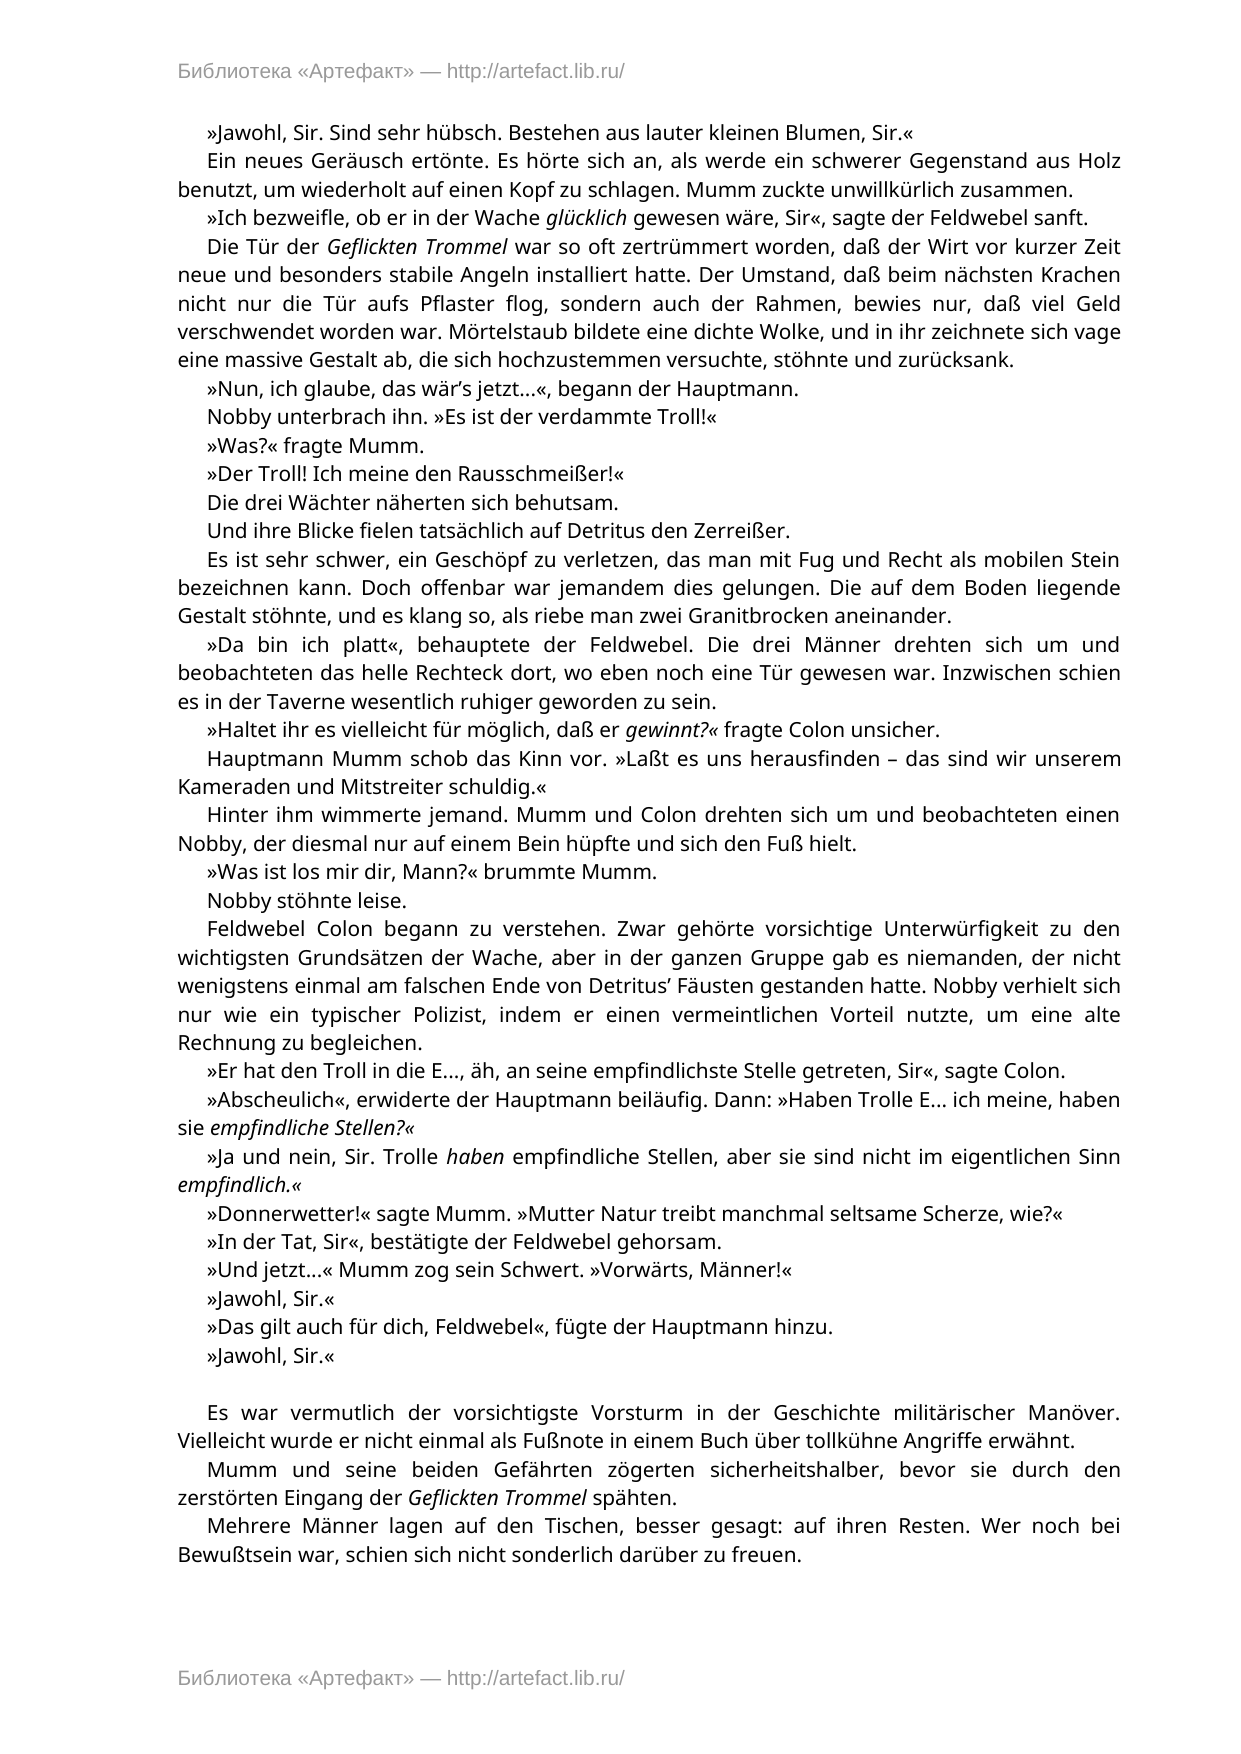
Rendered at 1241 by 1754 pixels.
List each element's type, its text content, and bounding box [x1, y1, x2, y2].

text Mehrere Männer lagen auf den Tischen, besser gesagt: auf ihren Resten. Wer noch bei Bewußtsein war, schien sich nicht sonderlich darüber zu freuen. [177, 1512, 1122, 1568]
text »In der Tat, Sir«, bestätigte der Feldwebel gehorsam. [177, 1227, 1122, 1256]
text »Donnerwetter!« sagte Mumm. »Mutter Natur treibt manchmal seltsame Scherze, wie?« [177, 1199, 1122, 1227]
text Nobby unterbrach ihn. »Es ist der verdammte Troll!« [177, 402, 1122, 431]
text »Ja und nein, Sir. Trolle haben empfindliche Stellen, aber sie sind nicht im eigentlichen Sinn empfindlich.« [177, 1142, 1122, 1199]
text Feldwebel Colon begann zu verstehen. Zwar gehörte vorsichtige Unterwürfigkeit zu den wichtigsten Grundsätzen der Wache, aber in der ganzen Gruppe gab es niemanden, der nicht wenigstens einmal am falschen Ende von Detritus’ Fäusten gestanden hatte. Nobby verhielt sich nur wie ein typischer Polizist, indem er einen vermeintlichen Vorteil nutzte, um eine alte Rechnung zu begleichen. [177, 914, 1122, 1057]
text »Jawohl, Sir.« [177, 1341, 1122, 1369]
text Die drei Wächter näherten sich behutsam. [177, 488, 1122, 516]
text »Haltet ihr es vielleicht für möglich, daß er gewinnt?« fragte Colon unsicher. [177, 715, 1122, 744]
text »Der Troll! Ich meine den Rausschmeißer!« [177, 459, 1122, 488]
text »Nun, ich glaube, das wär’s jetzt...«, begann der Hauptmann. [177, 374, 1122, 402]
text Hauptmann Mumm schob das Kinn vor. »Laßt es uns herausfinden – das sind wir unserem Kameraden und Mitstreiter schuldig.« [177, 744, 1122, 801]
text »Was?« fragte Mumm. [177, 431, 1122, 459]
text Hinter ihm wimmerte jemand. Mumm und Colon drehten sich um und beobachteten einen Nobby, der diesmal nur auf einem Bein hüpfte und sich den Fuß hielt. [177, 801, 1122, 857]
text Und ihre Blicke fielen tatsächlich auf Detritus den Zerreißer. [177, 516, 1122, 545]
text »Jawohl, Sir. Sind sehr hübsch. Bestehen aus lauter kleinen Blumen, Sir.« [177, 118, 1122, 147]
text Es war vermutlich der vorsichtigste Vorsturm in der Geschichte militärischer Manöver. Vielleicht wurde er nicht einmal als Fußnote in einem Buch über tollkühne Angriffe erwähnt. [177, 1398, 1122, 1455]
text Es ist sehr schwer, ein Geschöpf zu verletzen, das man mit Fug und Recht als mobilen Stein bezeichnen kann. Doch offenbar war jemandem dies gelungen. Die auf dem Boden liegende Gestalt stöhnte, und es klang so, als riebe man zwei Granitbrocken aneinander. [177, 545, 1122, 630]
text »Ich bezweifle, ob er in der Wache glücklich gewesen wäre, Sir«, sagte der Feldwebel sanft. [177, 203, 1122, 232]
text »Jawohl, Sir.« [177, 1284, 1122, 1312]
text »Was ist los mir dir, Mann?« brummte Mumm. [177, 857, 1122, 886]
text »Da bin ich platt«, behauptete der Feldwebel. Die drei Männer drehten sich um und beobachteten das helle Rechteck dort, wo eben noch eine Tür gewesen war. Inzwischen schien es in der Taverne wesentlich ruhiger geworden zu sein. [177, 630, 1122, 715]
text »Er hat den Troll in die E..., äh, an seine empfindlichste Stelle getreten, Sir«, sagte Colon. [177, 1057, 1122, 1085]
text Nobby stöhnte leise. [177, 886, 1122, 914]
text »Und jetzt...« Mumm zog sein Schwert. »Vorwärts, Männer!« [177, 1256, 1122, 1284]
text Die Tür der Geflickten Trommel war so oft zertrümmert worden, daß der Wirt vor kurzer Zeit neue und besonders stabile Angeln installiert hatte. Der Umstand, daß beim nächsten Krachen nicht nur die Tür aufs Pflaster flog, sondern auch der Rahmen, bewies nur, daß viel Geld verschwendet worden war. Mörtelstaub bildete eine dichte Wolke, und in ihr zeichnete sich vage eine massive Gestalt ab, die sich hochzustemmen versuchte, stöhnte und zurücksank. [177, 232, 1122, 374]
text »Abscheulich«, erwiderte der Hauptmann beiläufig. Dann: »Haben Trolle E... ich meine, haben sie empfindliche Stellen?« [177, 1085, 1122, 1142]
text Mumm und seine beiden Gefährten zögerten sicherheitshalber, bevor sie durch den zerstörten Eingang der Geflickten Trommel spähten. [177, 1455, 1122, 1512]
text »Das gilt auch für dich, Feldwebel«, fügte der Hauptmann hinzu. [177, 1312, 1122, 1341]
text Ein neues Geräusch ertönte. Es hörte sich an, als werde ein schwerer Gegenstand aus Holz benutzt, um wiederholt auf einen Kopf zu schlagen. Mumm zuckte unwillkürlich zusammen. [177, 147, 1122, 203]
